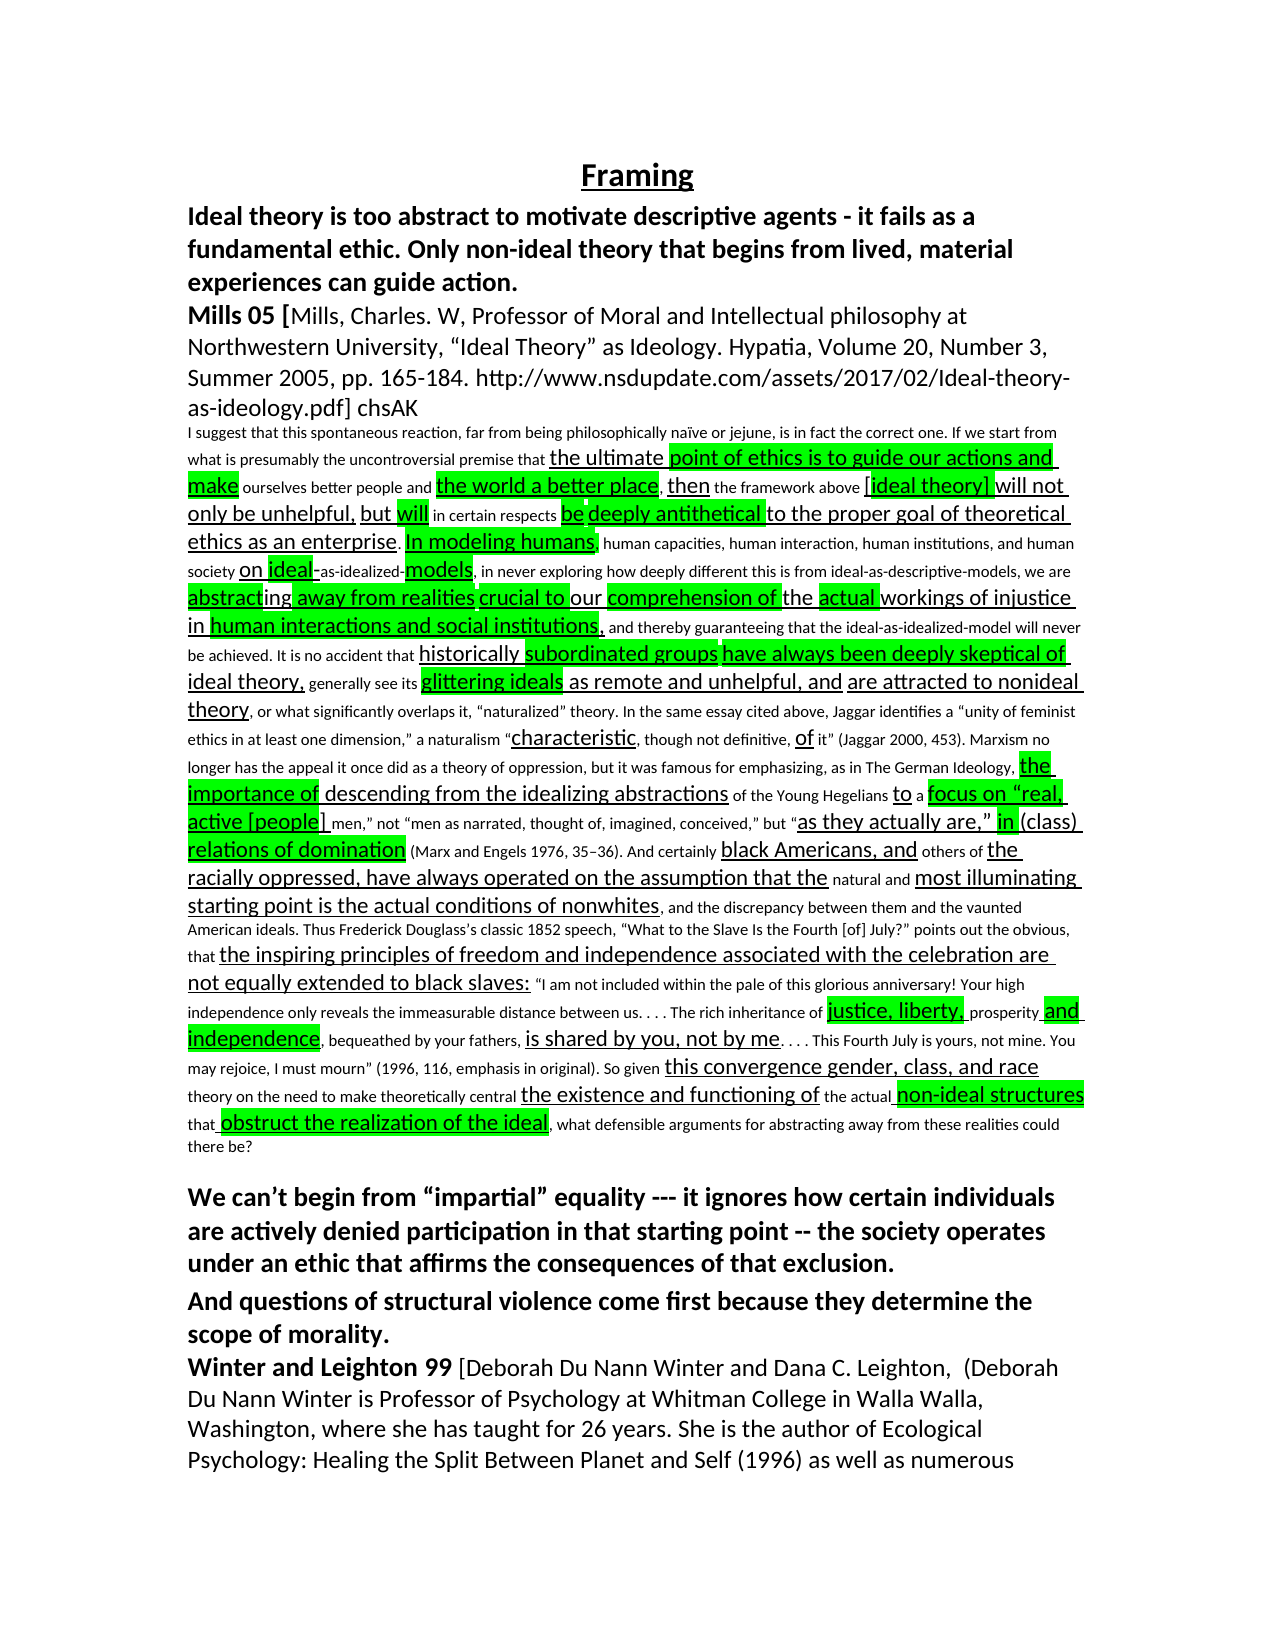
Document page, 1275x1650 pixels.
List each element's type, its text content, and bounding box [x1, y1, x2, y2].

subtitle And questions of structural violence come first because they determine the scope of morality. [187, 1284, 1087, 1350]
text Mills 05 [Mills, Charles. W, Professor of Moral and Intellectual philosophy at Northwestern University, “Ideal Theory” as Ideology. Hypatia, Volume 20, Number 3, Summer 2005, pp. 165-184. http://www.nsdupdate.com/assets/2017/02/Ideal-theory-as-ideology.pdf] chsAK [187, 298, 1087, 423]
subtitle Ideal theory is too abstract to motivate descriptive agents - it fails as a fundamental ethic. Only non-ideal theory that begins from lived, material experiences can guide action. [187, 199, 1087, 298]
text I suggest that this spontaneous reaction, far from being philosophically naïve or jejune, is in fact the correct one. If we start from what is presumably the uncontroversial premise that the ultimate point of ethics is to guide our actions and make ourselves better people and the world a better place, then the framework above [ideal theory] will not only be unhelpful, but will in certain respects be deeply antithetical to the proper goal of theoretical ethics as an enterprise. In modeling humans, human capacities, human interaction, human institutions, and human society on ideal-as-idealized-models, in never exploring how deeply different this is from ideal-as-descriptive-models, we are abstracting away from realities crucial to our comprehension of the actual workings of injustice in human interactions and social institutions, and thereby guaranteeing that the ideal-as-idealized-model will never be achieved. It is no accident that historically subordinated groups have always been deeply skeptical of ideal theory, generally see its glittering ideals as remote and unhelpful, and are attracted to nonideal theory, or what significantly overlaps it, “naturalized” theory. In the same essay cited above, Jaggar identifies a “unity of feminist ethics in at least one dimension,” a naturalism “characteristic, though not definitive, of it” (Jaggar 2000, 453). Marxism no longer has the appeal it once did as a theory of oppression, but it was famous for emphasizing, as in The German Ideology, the importance of descending from the idealizing abstractions of the Young Hegelians to a focus on “real, active [people] men,” not “men as narrated, thought of, imagined, conceived,” but “as they actually are,” in (class) relations of domination (Marx and Engels 1976, 35–36). And certainly black Americans, and others of the racially oppressed, have always operated on the assumption that the natural and most illuminating starting point is the actual conditions of nonwhites, and the discrepancy between them and the vaunted American ideals. Thus Frederick Douglass’s classic 1852 speech, “What to the Slave Is the Fourth [of] July?” points out the obvious, that the inspiring principles of freedom and independence associated with the celebration are not equally extended to black slaves: “I am not included within the pale of this glorious anniversary! Your high independence only reveals the immeasurable distance between us. . . . The rich inheritance of justice, liberty, prosperity and independence, bequeathed by your fathers, is shared by you, not by me. . . . This Fourth July is yours, not mine. You may rejoice, I must mourn” (1996, 116, emphasis in original). So given this convergence gender, class, and race theory on the need to make theoretically central the existence and functioning of the actual non-ideal structures that obstruct the realization of the ideal, what defensible arguments for abstracting away from these realities could there be? [187, 423, 1087, 1156]
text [187, 1350, 1087, 1474]
subtitle Framing [187, 154, 1087, 195]
subtitle We can’t begin from “impartial” equality --- it ignores how certain individuals are actively denied participation in that starting point -- the society operates under an ethic that affirms the consequences of that exclusion. [187, 1181, 1087, 1280]
